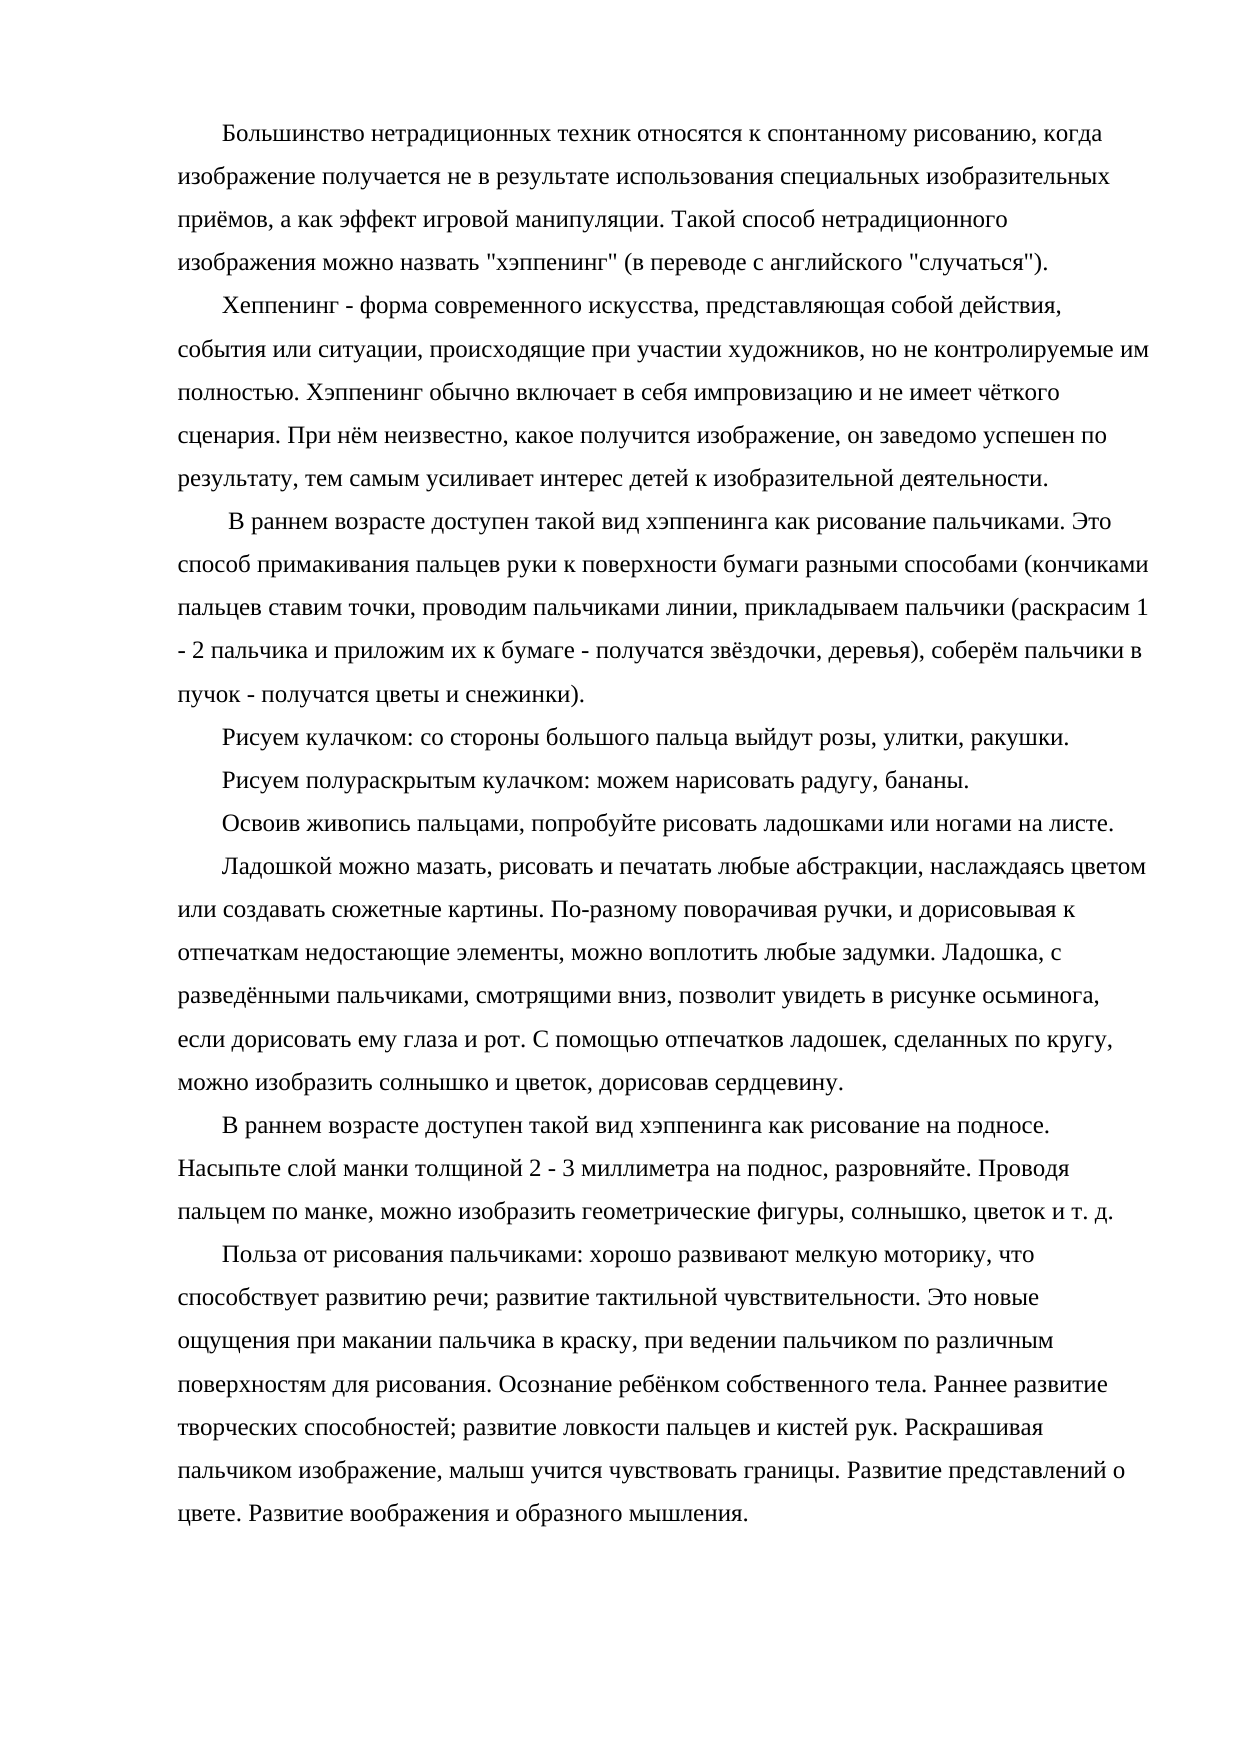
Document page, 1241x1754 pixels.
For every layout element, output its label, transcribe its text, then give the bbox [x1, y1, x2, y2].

text Рисуем полураскрытым кулачком: можем нарисовать радугу, бананы. [177, 765, 1152, 794]
text Освоив живопись пальцами, попробуйте рисовать ладошками или ногами на листе. [177, 808, 1152, 837]
text В раннем возрасте доступен такой вид хэппенинга как рисование пальчиками. Это способ примакивания пальцев руки к поверхности бумаги разными способами (кончиками пальцев ставим точки, проводим пальчиками линии, прикладываем пальчики (раскрасим 1 - 2 пальчика и приложим их к бумаге - получатся звёздочки, деревья), соберём пальчики в пучок - получатся цветы и снежинки). [177, 506, 1152, 707]
text Ладошкой можно мазать, рисовать и печатать любые абстракции, наслаждаясь цветом или создавать сюжетные картины. По-разному поворачивая ручки, и дорисовывая к отпечаткам недостающие элементы, можно воплотить любые задумки. Ладошка, с разведёнными пальчиками, смотрящими вниз, позволит увидеть в рисунке осьминога, если дорисовать ему глаза и рот. С помощью отпечатков ладошек, сделанных по кругу, можно изобразить солнышко и цветок, дорисовав сердцевину. [177, 851, 1152, 1096]
text Большинство нетрадиционных техник относятся к спонтанному рисованию, когда изображение получается не в результате использования специальных изобразительных приёмов, а как эффект игровой манипуляции. Такой способ нетрадиционного изображения можно назвать "хэппенинг" (в переводе с английского "случаться"). [177, 118, 1152, 276]
text В раннем возрасте доступен такой вид хэппенинга как рисование на подносе. Насыпьте слой манки толщиной 2 - 3 миллиметра на поднос, разровняйте. Проводя пальцем по манке, можно изобразить геометрические фигуры, солнышко, цветок и т. д. [177, 1110, 1152, 1225]
text Рисуем кулачком: со стороны большого пальца выйдут розы, улитки, ракушки. [177, 722, 1152, 751]
text Хеппенинг - форма современного искусства, представляющая собой действия, события или ситуации, происходящие при участии художников, но не контролируемые им полностью. Хэппенинг обычно включает в себя импровизацию и не имеет чёткого сценария. При нём неизвестно, какое получится изображение, он заведомо успешен по результату, тем самым усиливает интерес детей к изобразительной деятельности. [177, 291, 1152, 492]
text Польза от рисования пальчиками: хорошо развивают мелкую моторику, что способствует развитию речи; развитие тактильной чувствительности. Это новые ощущения при макании пальчика в краску, при ведении пальчиком по различным поверхностям для рисования. Осознание ребёнком собственного тела. Раннее развитие творческих способностей; развитие ловкости пальцев и кистей рук. Раскрашивая пальчиком изображение, малыш учится чувствовать границы. Развитие представлений о цвете. Развитие воображения и образного мышления. [177, 1239, 1152, 1527]
